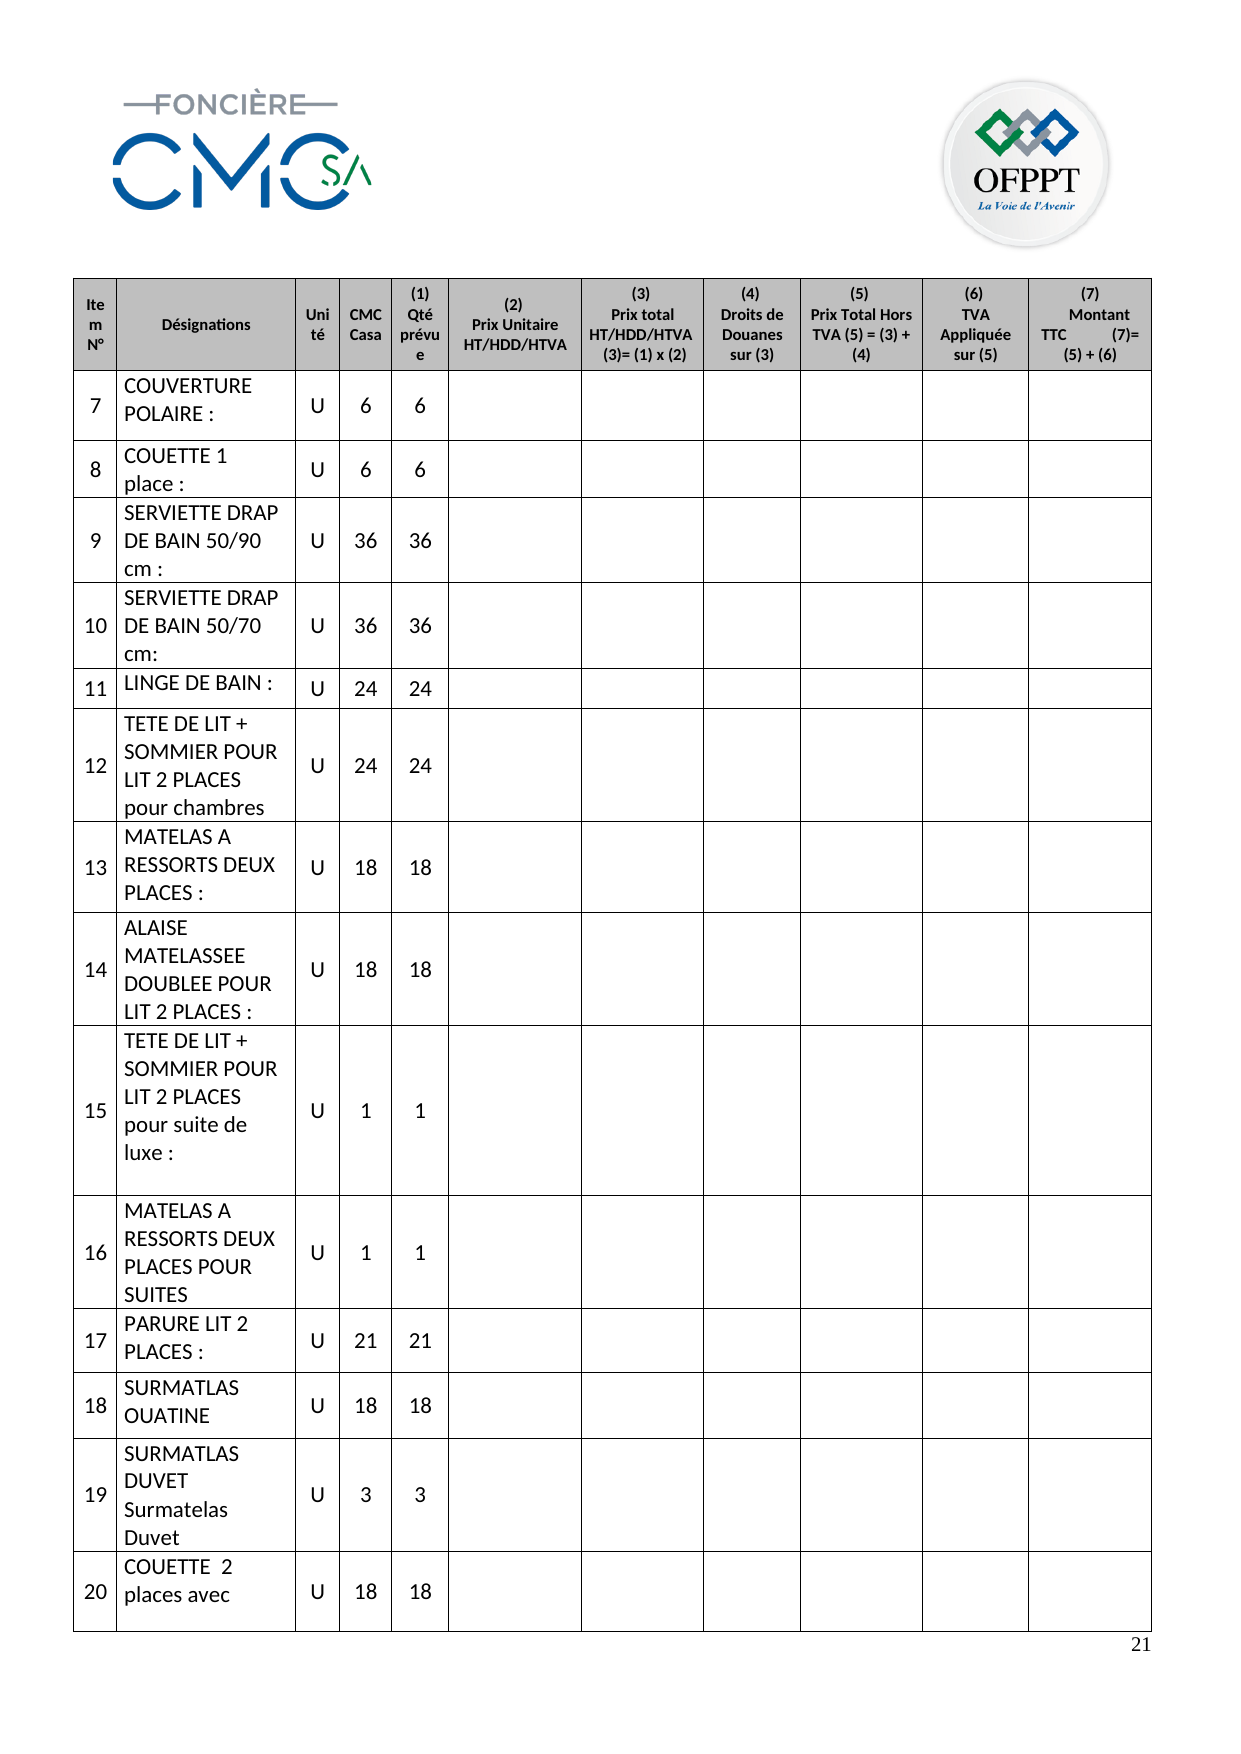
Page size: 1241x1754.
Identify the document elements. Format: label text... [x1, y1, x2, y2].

table_cell U [296, 1196, 339, 1308]
table_cell [704, 583, 800, 667]
table_cell [801, 1552, 922, 1631]
table_header Désignations [117, 279, 295, 370]
table_cell [582, 1309, 703, 1372]
table_cell 1 [340, 1196, 391, 1308]
table_cell 10 [74, 583, 116, 667]
table_cell 18 [392, 1552, 448, 1631]
table_cell [449, 913, 581, 1025]
table_cell COUETTE 1 place : [117, 441, 295, 497]
table_cell COUVERTURE POLAIRE : [117, 371, 295, 440]
table_cell U [296, 822, 339, 912]
picture [112, 88, 372, 210]
table_cell 1 [392, 1026, 448, 1195]
table_cell 6 [340, 371, 391, 440]
table_cell [923, 822, 1028, 912]
table_cell [449, 1439, 581, 1551]
table_cell [1029, 1439, 1151, 1551]
table_cell LINGE DE BAIN : [117, 669, 295, 708]
table_cell 18 [340, 1552, 391, 1631]
table_cell [923, 1309, 1028, 1372]
table_cell [582, 669, 703, 708]
table_header Item N° [74, 279, 116, 370]
table_cell 20 [74, 1552, 116, 1631]
table_cell [1029, 709, 1151, 821]
table_cell [582, 371, 703, 440]
table_cell 18 [340, 822, 391, 912]
table_cell [582, 1026, 703, 1195]
table_cell [704, 441, 800, 497]
table_cell [1029, 583, 1151, 667]
table_cell COUETTE 2 places avec housse pour chambres doubles : [117, 1552, 295, 1631]
table_cell [923, 498, 1028, 582]
table_cell [582, 1196, 703, 1308]
table_cell [801, 1373, 922, 1438]
table_cell SURMATLAS OUATINE [117, 1373, 295, 1438]
table_cell [582, 913, 703, 1025]
table_header (7) Montant TTC (7)= (5) + (6) [1029, 279, 1151, 370]
table_cell [923, 913, 1028, 1025]
table_cell 9 [74, 498, 116, 582]
table_cell 36 [392, 498, 448, 582]
table_cell 15 [74, 1026, 116, 1195]
table_cell [1029, 441, 1151, 497]
table_cell [449, 583, 581, 667]
table_cell MATELAS A RESSORTS DEUX PLACES : [117, 822, 295, 912]
table_cell TETE DE LIT + SOMMIER POUR LIT 2 PLACES pour suite de luxe : [117, 1026, 295, 1195]
table_cell [801, 583, 922, 667]
table_cell 18 [392, 822, 448, 912]
table_cell [923, 583, 1028, 667]
table_cell 24 [340, 669, 391, 708]
table_cell 21 [340, 1309, 391, 1372]
table_cell [704, 669, 800, 708]
table_cell [449, 1309, 581, 1372]
table_cell [582, 441, 703, 497]
table_cell TETE DE LIT + SOMMIER POUR LIT 2 PLACES pour chambres [117, 709, 295, 821]
table_cell [449, 1196, 581, 1308]
table_header (2) Prix Unitaire HT/HDD/HTVA [449, 279, 581, 370]
table_cell U [296, 1552, 339, 1631]
table_cell [704, 709, 800, 821]
table_header CMC Casa [340, 279, 391, 370]
table_cell 36 [392, 583, 448, 667]
table_cell [582, 709, 703, 821]
table_cell [449, 669, 581, 708]
table_cell 18 [74, 1373, 116, 1438]
table_cell [801, 1439, 922, 1551]
table_cell [801, 1196, 922, 1308]
table_cell [1029, 371, 1151, 440]
table_cell [1029, 669, 1151, 708]
table_cell [923, 1373, 1028, 1438]
table_cell 21 [392, 1309, 448, 1372]
table_cell 24 [340, 709, 391, 821]
table_cell [704, 913, 800, 1025]
table_cell [801, 822, 922, 912]
table_cell 6 [340, 441, 391, 497]
table_cell [449, 1026, 581, 1195]
table_header (3) Prix total HT/HDD/HTVA (3)= (1) x (2) [582, 279, 703, 370]
table_cell 17 [74, 1309, 116, 1372]
table_cell [801, 913, 922, 1025]
table_cell [923, 1552, 1028, 1631]
table_cell [704, 1373, 800, 1438]
table_cell [704, 1439, 800, 1551]
table_cell 1 [392, 1196, 448, 1308]
table_cell 12 [74, 709, 116, 821]
table_cell [704, 371, 800, 440]
table_cell [1029, 1552, 1151, 1631]
table_cell [449, 498, 581, 582]
table_cell 24 [392, 669, 448, 708]
table_cell [582, 1552, 703, 1631]
table_cell 18 [392, 1373, 448, 1438]
table_cell [704, 1552, 800, 1631]
table_cell [449, 822, 581, 912]
table_cell [704, 1196, 800, 1308]
table_cell [923, 1196, 1028, 1308]
table_cell [923, 709, 1028, 821]
table_cell 6 [392, 441, 448, 497]
table_header (4) Droits de Douanes sur (3) [704, 279, 800, 370]
table_cell [449, 371, 581, 440]
table_header (6) TVA Appliquée sur (5) [923, 279, 1028, 370]
table_cell [449, 1373, 581, 1438]
table_cell 16 [74, 1196, 116, 1308]
table_cell SURMATLAS DUVET Surmatelas Duvet [117, 1439, 295, 1551]
table_cell [801, 1309, 922, 1372]
table_cell U [296, 1439, 339, 1551]
table_cell SERVIETTE DRAP DE BAIN 50/90 cm : [117, 498, 295, 582]
table_cell [1029, 822, 1151, 912]
table_cell U [296, 669, 339, 708]
table_cell 6 [392, 371, 448, 440]
table_cell 8 [74, 441, 116, 497]
table_cell [1029, 1309, 1151, 1372]
table_cell [582, 498, 703, 582]
table_cell 36 [340, 498, 391, 582]
table_cell [923, 441, 1028, 497]
table_cell ALAISE MATELASSEE DOUBLEE POUR LIT 2 PLACES : [117, 913, 295, 1025]
table_cell [923, 669, 1028, 708]
table_cell [923, 1439, 1028, 1551]
table_cell [1029, 1373, 1151, 1438]
table_cell [582, 1439, 703, 1551]
table_cell U [296, 1373, 339, 1438]
table_cell 36 [340, 583, 391, 667]
table_cell [449, 441, 581, 497]
table_cell [801, 441, 922, 497]
table_cell 18 [340, 913, 391, 1025]
table_cell U [296, 913, 339, 1025]
table_cell [1029, 1196, 1151, 1308]
table_cell U [296, 583, 339, 667]
table_cell U [296, 441, 339, 497]
table_cell [582, 822, 703, 912]
table_cell [704, 822, 800, 912]
table_cell [704, 1309, 800, 1372]
table_cell [801, 1026, 922, 1195]
table_header Unité [296, 279, 339, 370]
table_cell U [296, 1026, 339, 1195]
table_cell 18 [392, 913, 448, 1025]
table_cell 11 [74, 669, 116, 708]
table_cell 3 [340, 1439, 391, 1551]
table_cell [704, 498, 800, 582]
table_cell 19 [74, 1439, 116, 1551]
table_cell 1 [340, 1026, 391, 1195]
table_cell 14 [74, 913, 116, 1025]
table_cell [1029, 498, 1151, 582]
table_cell [801, 498, 922, 582]
table_cell MATELAS A RESSORTS DEUX PLACES POUR SUITES [117, 1196, 295, 1308]
table_cell 3 [392, 1439, 448, 1551]
table_cell [449, 709, 581, 821]
table_cell [923, 1026, 1028, 1195]
table_cell [801, 669, 922, 708]
table_cell 24 [392, 709, 448, 821]
table_cell U [296, 371, 339, 440]
table_cell [582, 583, 703, 667]
table_cell U [296, 498, 339, 582]
table_cell SERVIETTE DRAP DE BAIN 50/70 cm: [117, 583, 295, 667]
table_cell [923, 371, 1028, 440]
table_header (5) Prix Total Hors TVA (5) = (3) + (4) [801, 279, 922, 370]
table_cell [582, 1373, 703, 1438]
table_cell 13 [74, 822, 116, 912]
table_cell [1029, 1026, 1151, 1195]
table_cell 18 [340, 1373, 391, 1438]
table_cell [1029, 913, 1151, 1025]
picture [935, 73, 1116, 254]
table_cell [449, 1552, 581, 1631]
table_header (1) Qté prévue [392, 279, 448, 370]
table_cell U [296, 1309, 339, 1372]
table_cell [704, 1026, 800, 1195]
table_cell [801, 709, 922, 821]
table_cell PARURE LIT 2 PLACES : [117, 1309, 295, 1372]
table_cell 7 [74, 371, 116, 440]
table_cell U [296, 709, 339, 821]
table_cell [801, 371, 922, 440]
